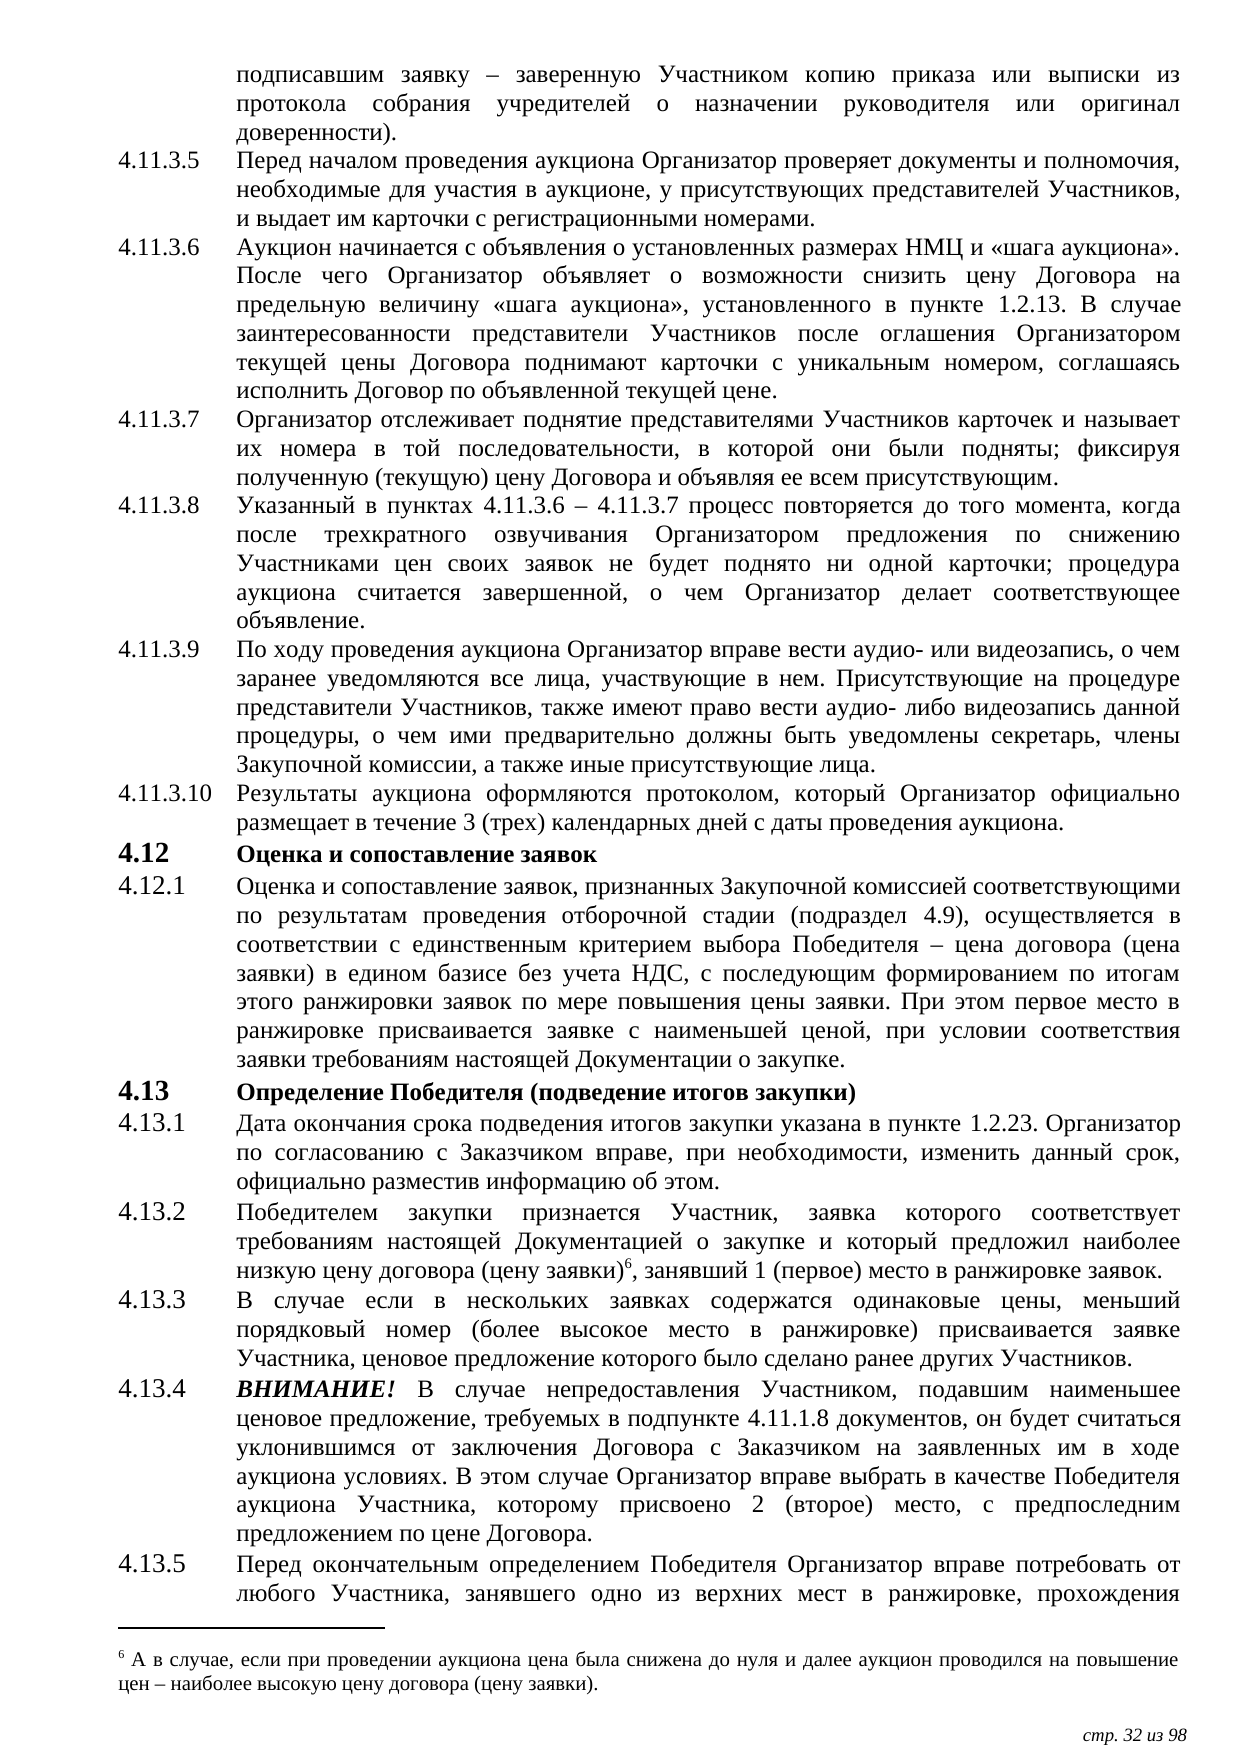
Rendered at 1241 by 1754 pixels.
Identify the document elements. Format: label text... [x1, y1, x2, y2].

subtitle Определение Победителя (подведение итогов закупки) [118, 1073, 1181, 1106]
text Аукцион начинается с объявления о установленных размерах НМЦ и «шага аукциона». После чего Организатор объявляет о возможности снизить цену Договора на предельную величину «шага аукциона», установленного в пункте 1.2.13. В случае заинтересованности представители Участников после оглашения Организатором текущей цены Договора поднимают карточки с уникальным номером, соглашаясь исполнить Договор по объявленной текущей цене. [118, 232, 1181, 404]
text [118, 1547, 1181, 1607]
text ВНИМАНИЕ! В случае непредоставления Участником, подавшим наименьшее ценовое предложение, требуемых в подпункте 4.11.1.8 документов, он будет считаться уклонившимся от заключения Договора с Заказчиком на заявленных им в ходе аукциона условиях. В этом случае Организатор вправе выбрать в качестве Победителя аукциона Участника, которому присвоено 2 (второе) место, с предпоследним предложением по цене Договора. [118, 1372, 1181, 1547]
text Победителем закупки признается Участник, заявка которого соответствует требованиям настоящей Документацией о закупке и который предложил наиболее низкую цену договора (цену заявки), занявший 1 (первое) место в ранжировке заявок. [118, 1195, 1181, 1283]
subtitle Оценка и сопоставление заявок [118, 835, 1181, 869]
text Перед началом проведения аукциона Организатор проверяет документы и полномочия, необходимые для участия в аукционе, у присутствующих представителей Участников, и выдает им карточки с регистрационными номерами. [118, 145, 1181, 232]
text Указанный в пунктах 4.11.3.6 – 4.11.3.7 процесс повторяется до того момента, когда после трехкратного озвучивания Организатором предложения по снижению Участниками цен своих заявок не будет поднято ни одной карточки; процедура аукциона считается завершенной, о чем Организатор делает соответствующее объявление. [118, 490, 1181, 634]
text Организатор отслеживает поднятие представителями Участников карточек и называет их номера в той последовательности, в которой они были подняты; фиксируя полученную (текущую) цену Договора и объявляя ее всем присутствующим. [118, 404, 1181, 490]
text Оценка и сопоставление заявок, признанных Закупочной комиссией соответствующими по результатам проведения отборочной стадии (подраздел 4.9), осуществляется в соответствии с единственным критерием выбора Победителя – цена договора (цена заявки) в едином базисе без учета НДС, с последующим формированием по итогам этого ранжировки заявок по мере повышения цены заявки. При этом первое место в ранжировке присваивается заявке с наименьшей ценой, при условии соответствия заявки требованиям настоящей Документации о закупке. [118, 869, 1181, 1073]
text Дата окончания срока подведения итогов закупки указана в пункте 1.2.23. Организатор по согласованию с Заказчиком вправе, при необходимости, изменить данный срок, официально разместив информацию об этом. [118, 1106, 1181, 1195]
text В случае если в нескольких заявках содержатся одинаковые цены, меньший порядковый номер (более высокое место в ранжировке) присваивается заявке Участника, ценовое предложение которого было сделано ранее других Участников. [118, 1283, 1181, 1372]
text Результаты аукциона оформляются протоколом, который Организатор официально размещает в течение 3 (трех) календарных дней с даты проведения аукциона. [118, 778, 1181, 835]
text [118, 59, 1181, 145]
text По ходу проведения аукциона Организатор вправе вести аудио- или видеозапись, о чем заранее уведомляются все лица, участвующие в нем. Присутствующие на процедуре представители Участников, также имеют право вести аудио- либо видеозапись данной процедуры, о чем ими предварительно должны быть уведомлены секретарь, члены Закупочной комиссии, а также иные присутствующие лица. [118, 634, 1181, 778]
